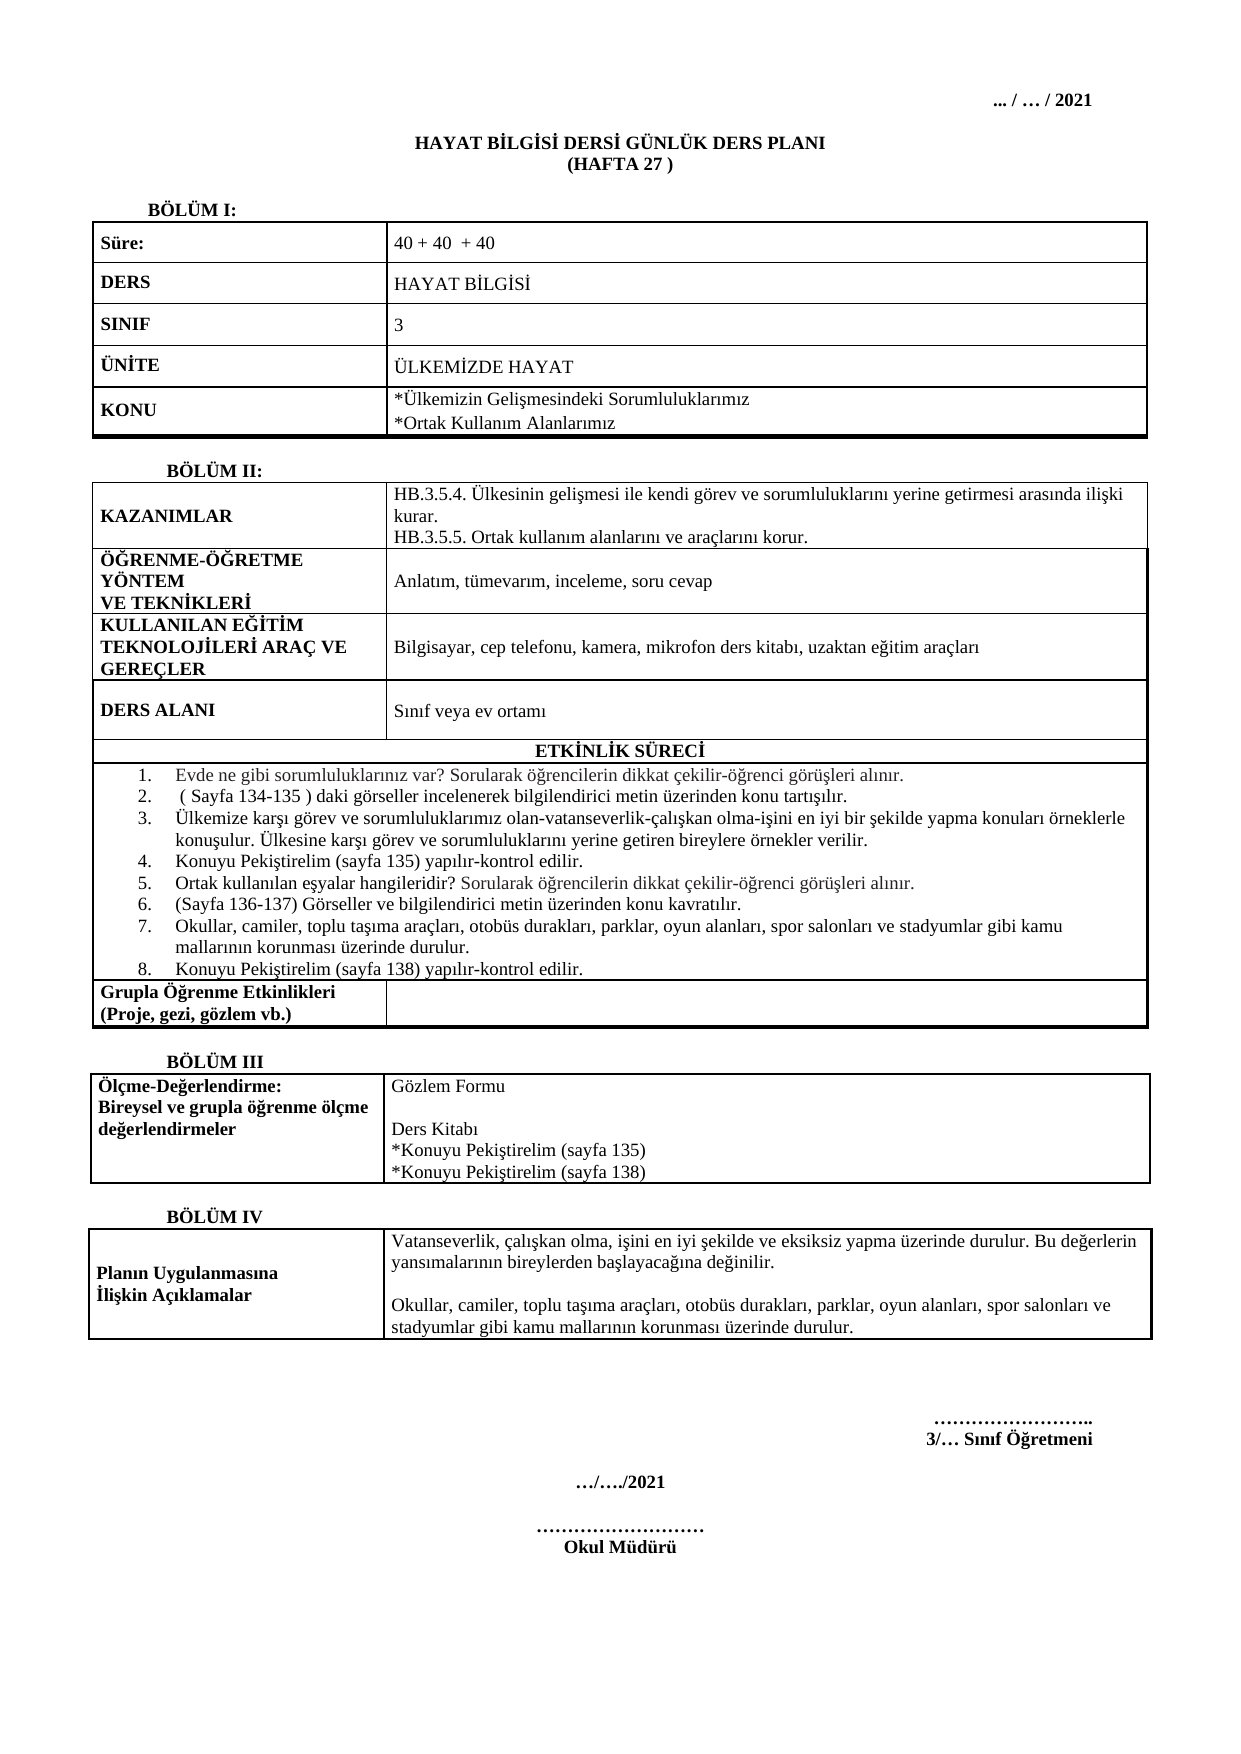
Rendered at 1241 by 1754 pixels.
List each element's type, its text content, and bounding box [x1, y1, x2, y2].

table_cell Evde ne gibi sorumluluklarınız var? Sorularak öğrencilerin dikkat çekilir-öğrenci görüşleri alınır. ( Sayfa 134-135 ) daki görseller incelenerek bilgilendirici metin üzerinden konu tartışılır. Ülkemize karşı görev ve sorumluluklarımız olan-vatanseverlik-çalışkan olma-işini en iyi bir şekilde yapma konuları örneklerle konuşulur. Ülkesine karşı görev ve sorumluluklarını yerine getiren bireylere örnekler verilir. Konuyu Pekiştirelim (sayfa 135) yapılır-kontrol edilir. Ortak kullanılan eşyalar hangileridir? Sorularak öğrencilerin dikkat çekilir-öğrenci görüşleri alınır. (Sayfa 136-137) Görseller ve bilgilendirici metin üzerinden konu kavratılır. Okullar, camiler, toplu taşıma araçları, otobüs durakları, parklar, oyun alanları, spor salonları ve stadyumlar gibi kamu mallarının korunması üzerinde durulur. Konuyu Pekiştirelim (sayfa 138) yapılır-kontrol edilir. [94, 764, 1146, 979]
table_cell Grupla Öğrenme Etkinlikleri (Proje, gezi, gözlem vb.) [94, 981, 386, 1024]
table_cell *Ülkemizin Gelişmesindeki Sorumluluklarımız *Ortak Kullanım Alanlarımız [388, 388, 1146, 434]
table_header 40 + 40 + 40 [388, 223, 1146, 262]
table_header Süre: [94, 223, 386, 262]
subtitle BÖLÜM IV [148, 1206, 1092, 1227]
text HAYAT BİLGİSİ DERSİ GÜNLÜK DERS PLANI [148, 132, 1092, 153]
table_cell KONU [94, 388, 386, 434]
table_cell 3 [388, 304, 1146, 344]
text ……………………… [148, 1514, 1092, 1536]
table_header Vatanseverlik, çalışkan olma, işini en iyi şekilde ve eksiksiz yapma üzerinde durulur. Bu değerlerin yansımalarının bireylerden başlayacağına değinilir. Okullar, camiler, toplu taşıma araçları, otobüs durakları, parklar, oyun alanları, spor salonları ve stadyumlar gibi kamu mallarının korunması üzerinde durulur. [385, 1230, 1150, 1337]
table_header KAZANIMLAR [93, 483, 386, 548]
text …………………….. [148, 1407, 1092, 1428]
table_cell HAYAT BİLGİSİ [388, 263, 1146, 303]
text (HAFTA 27 ) [148, 153, 1092, 175]
table_cell [387, 981, 1146, 1024]
table_cell KULLANILAN EĞİTİM TEKNOLOJİLERİ ARAÇ VE GEREÇLER [93, 614, 386, 679]
table_header Planın Uygulanmasına İlişkin Açıklamalar [90, 1230, 383, 1337]
table_cell SINIF [94, 304, 386, 344]
text 3/… Sınıf Öğretmeni [148, 1428, 1092, 1450]
table_cell Bilgisayar, cep telefonu, kamera, mikrofon ders kitabı, uzaktan eğitim araçları [387, 614, 1146, 679]
table_cell ÜLKEMİZDE HAYAT [388, 346, 1146, 386]
table_header Ölçme-Değerlendirme: Bireysel ve grupla öğrenme ölçme değerlendirmeler [92, 1075, 383, 1182]
table_cell DERS ALANI [94, 681, 386, 738]
table_cell ETKİNLİK SÜRECİ [94, 740, 1146, 762]
table_cell ÜNİTE [94, 346, 386, 386]
table_cell Sınıf veya ev ortamı [387, 681, 1146, 738]
text …/…./2021 [148, 1471, 1092, 1493]
text Okul Müdürü [148, 1536, 1092, 1558]
table_header HB.3.5.4. Ülkesinin gelişmesi ile kendi görev ve sorumluluklarını yerine getirmesi arasında ilişki kurar. HB.3.5.5. Ortak kullanım alanlarını ve araçlarını korur. [387, 483, 1147, 548]
table_cell Anlatım, tümevarım, inceleme, soru cevap [387, 549, 1146, 613]
subtitle BÖLÜM III [148, 1051, 1092, 1072]
text BÖLÜM I: [148, 199, 1092, 221]
table_header Gözlem Formu Ders Kitabı *Konuyu Pekiştirelim (sayfa 135) *Konuyu Pekiştirelim (sayfa 138) [385, 1075, 1149, 1182]
table_cell DERS [94, 263, 386, 303]
text BÖLÜM II: [148, 460, 1092, 482]
table_cell ÖĞRENME-ÖĞRETME YÖNTEM VE TEKNİKLERİ [93, 549, 386, 613]
text ... / … / 2021 [148, 89, 1092, 110]
